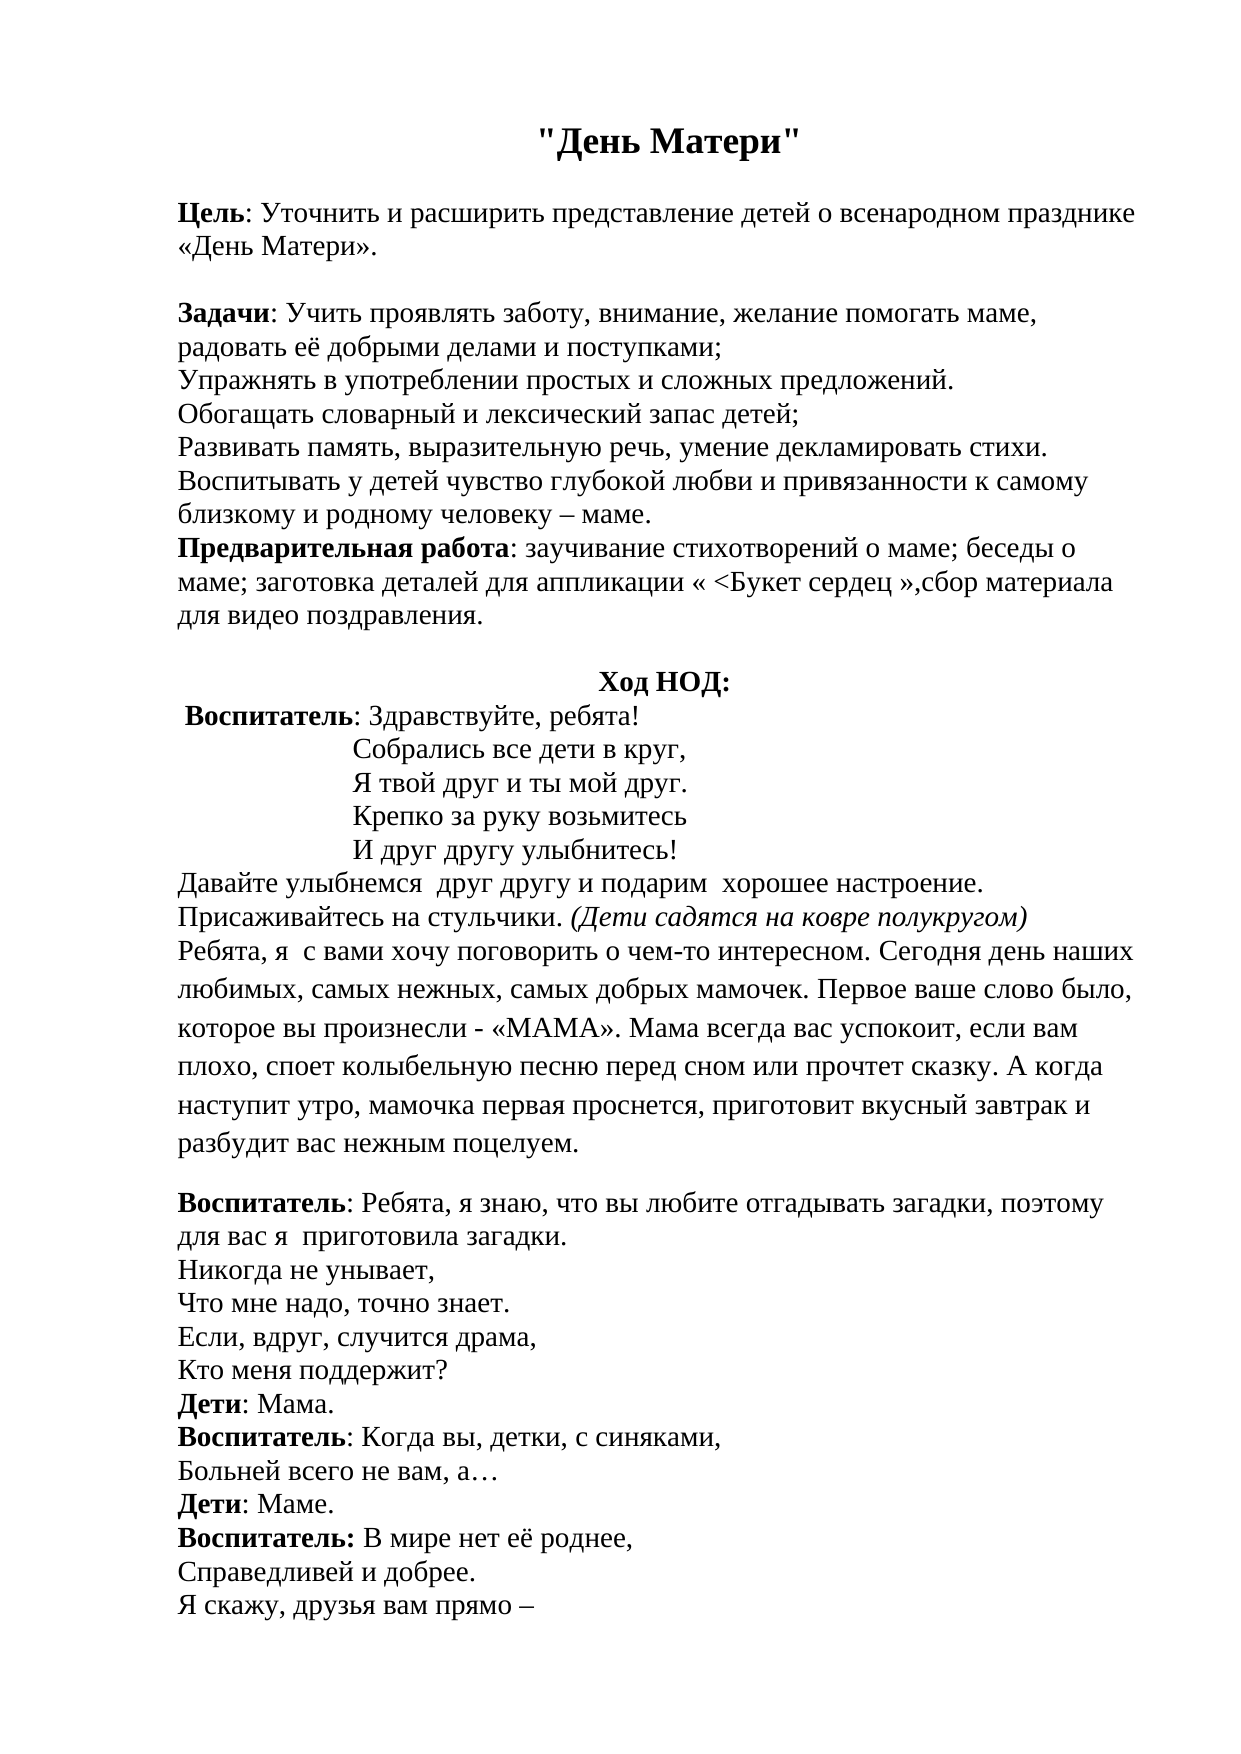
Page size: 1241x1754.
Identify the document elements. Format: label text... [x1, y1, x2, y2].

text Давайте улыбнемся друг другу и подарим хорошее настроение. [177, 866, 1152, 899]
text Никогда не унывает, [177, 1252, 1152, 1285]
text "День Матери" [177, 118, 1152, 161]
text Справедливей и добрее. [177, 1554, 1152, 1587]
text Крепко за руку возьмитесь [177, 798, 1152, 832]
text Упражнять в употреблении простых и сложных предложений. [177, 362, 1152, 396]
text Кто меня поддержит? [177, 1352, 1152, 1386]
text Задачи: Учить проявлять заботу, внимание, желание помогать маме, радовать её добрыми делами и поступками; [177, 295, 1152, 362]
text Воспитатель: В мире нет её роднее, [177, 1520, 1152, 1554]
text Воспитывать у детей чувство глубокой любви и привязанности к самому близкому и родному человеку – маме. [177, 463, 1152, 530]
text Предварительная работа: заучивание стихотворений о маме; беседы о маме; заготовка деталей для аппликации « <Букет сердец »,сбор материала для видео поздравления. [177, 530, 1152, 631]
text Если, вдруг, случится драма, [177, 1319, 1152, 1352]
text Ребята, я с вами хочу поговорить о чем-то интересном. Сегодня день наших любимых, самых нежных, самых добрых мамочек. Первое ваше слово было, которое вы произнесли - «МАМА». Мама всегда вас успокоит, если вам плохо, споет колыбельную песню перед сном или прочтет сказку. А когда наступит утро, мамочка первая проснется, приготовит вкусный завтрак и разбудит вас нежным поцелуем. [177, 933, 1152, 1159]
text Воспитатель: Когда вы, детки, с синяками, [177, 1419, 1152, 1453]
text Воспитатель: Ребята, я знаю, что вы любите отгадывать загадки, поэтому для вас я приготовила загадки. [177, 1185, 1152, 1252]
text Ход НОД: [177, 664, 1152, 698]
text Развивать память, выразительную речь, умение декламировать стихи. [177, 429, 1152, 463]
text Дети: Маме. [177, 1487, 1152, 1520]
text Больней всего не вам, а… [177, 1453, 1152, 1487]
text Собрались все дети в круг, [177, 731, 1152, 765]
text Обогащать словарный и лексический запас детей; [177, 396, 1152, 429]
text Присаживайтесь на стульчики. (Дети садятся на ковре полукругом) [177, 899, 1152, 933]
text Цель: Уточнить и расширить представление детей о всенародном празднике «День Матери». [177, 195, 1152, 262]
text Воспитатель: Здравствуйте, ребята! [177, 698, 1152, 731]
text Дети: Мама. [177, 1386, 1152, 1419]
text Что мне надо, точно знает. [177, 1285, 1152, 1319]
text Я скажу, друзья вам прямо – [177, 1587, 1152, 1621]
text И друг другу улыбнитесь! [177, 832, 1152, 866]
text Я твой друг и ты мой друг. [177, 765, 1152, 798]
